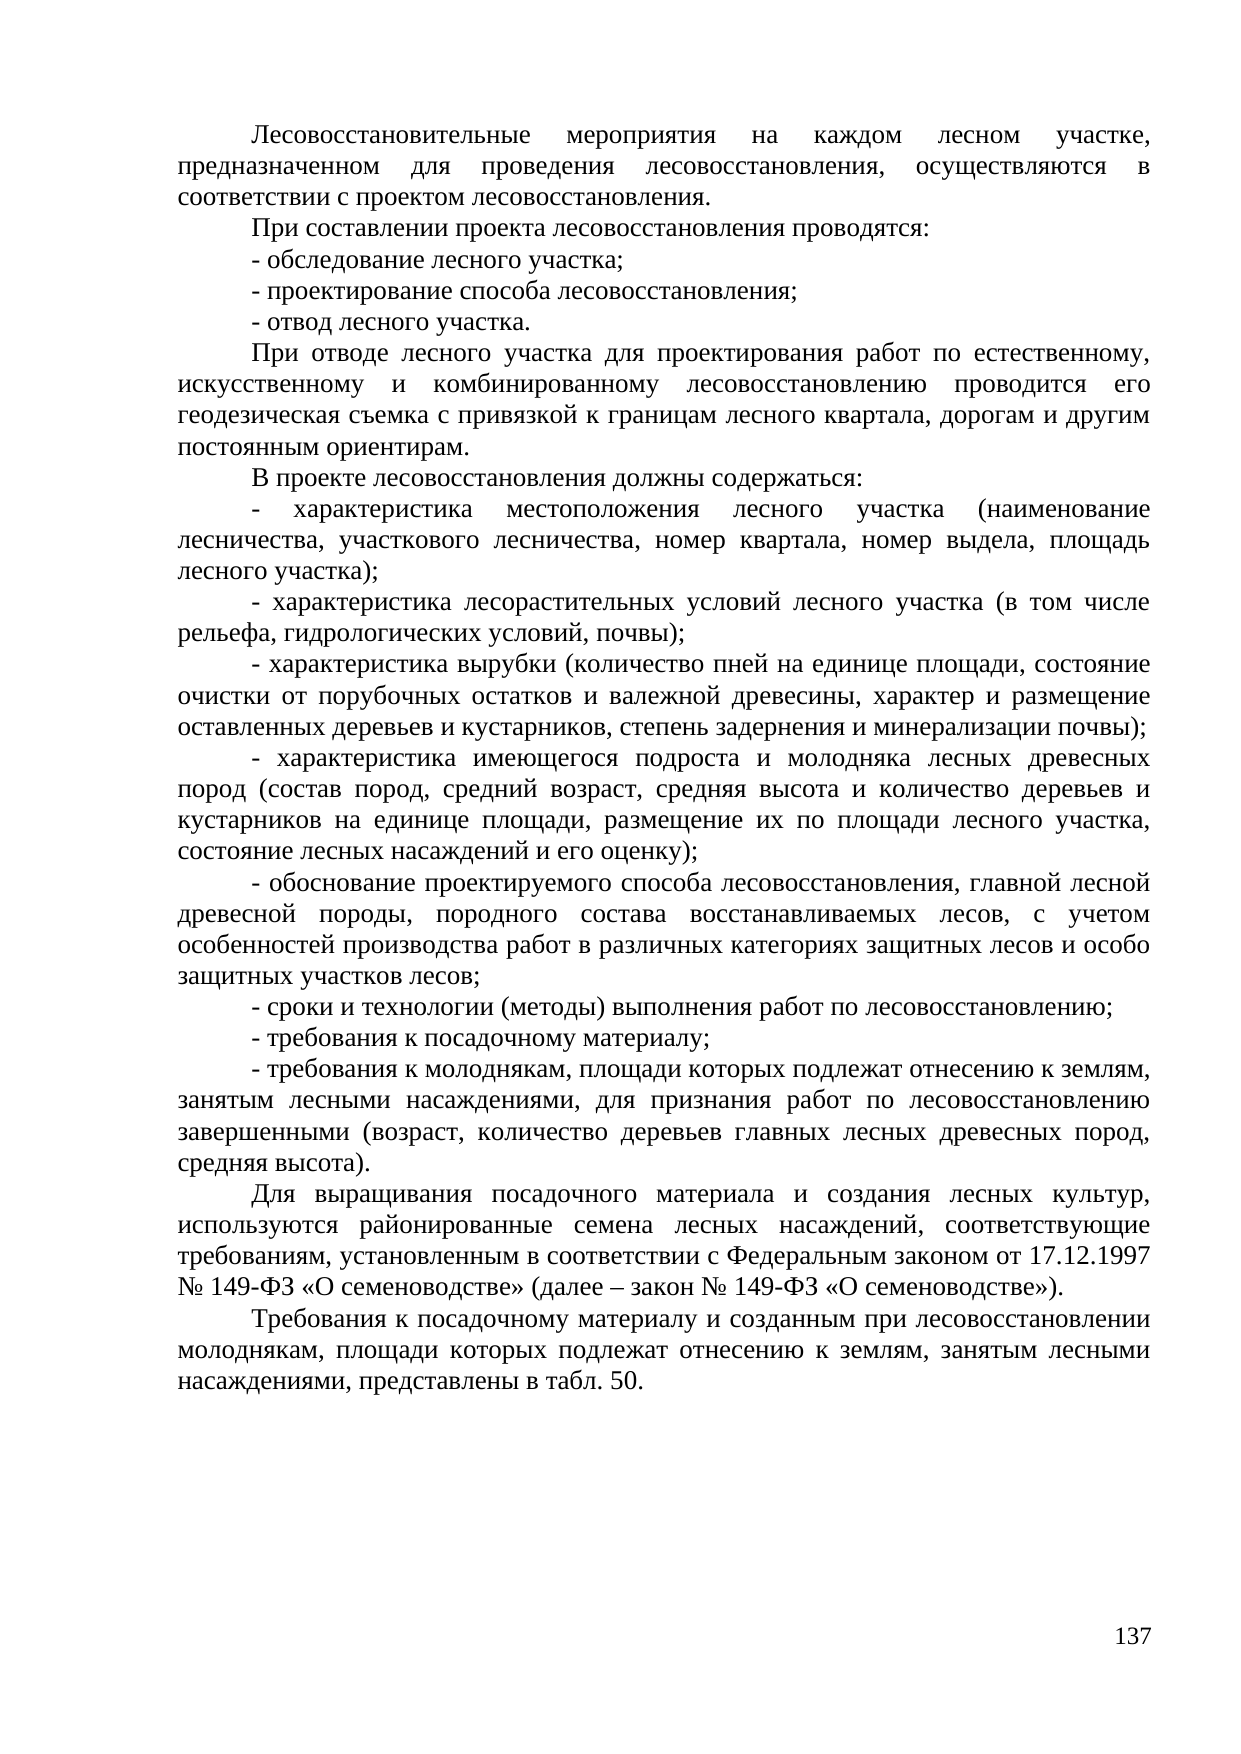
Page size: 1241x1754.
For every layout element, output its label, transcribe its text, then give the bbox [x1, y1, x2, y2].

text - отвод лесного участка. [177, 305, 1152, 336]
text - требования к молоднякам, площади которых подлежат отнесению к землям, занятым лесными насаждениями, для признания работ по лесовосстановлению завершенными (возраст, количество деревьев главных лесных древесных пород, средняя высота). [177, 1052, 1152, 1177]
text При составлении проекта лесовосстановления проводятся: [177, 212, 1152, 243]
text - проектирование способа лесовосстановления; [177, 274, 1152, 305]
text - сроки и технологии (методы) выполнения работ по лесовосстановлению; [177, 990, 1152, 1021]
text - обследование лесного участка; [177, 243, 1152, 274]
text - характеристика имеющегося подроста и молодняка лесных древесных пород (состав пород, средний возраст, средняя высота и количество деревьев и кустарников на единице площади, размещение их по площади лесного участка, состояние лесных насаждений и его оценку); [177, 741, 1152, 866]
text - характеристика местоположения лесного участка (наименование лесничества, участкового лесничества, номер квартала, номер выдела, площадь лесного участка); [177, 492, 1152, 585]
text - характеристика лесорастительных условий лесного участка (в том числе рельефа, гидрологических условий, почвы); [177, 585, 1152, 648]
text - требования к посадочному материалу; [177, 1021, 1152, 1052]
text При отводе лесного участка для проектирования работ по естественному, искусственному и комбинированному лесовосстановлению проводится его геодезическая съемка с привязкой к границам лесного квартала, дорогам и другим постоянным ориентирам. [177, 336, 1152, 461]
text В проекте лесовосстановления должны содержаться: [177, 461, 1152, 492]
text - обоснование проектируемого способа лесовосстановления, главной лесной древесной породы, породного состава восстанавливаемых лесов, с учетом особенностей производства работ в различных категориях защитных лесов и особо защитных участков лесов; [177, 866, 1152, 990]
text Лесовосстановительные мероприятия на каждом лесном участке, предназначенном для проведения лесовосстановления, осуществляются в соответствии с проектом лесовосстановления. [177, 118, 1152, 212]
text Для выращивания посадочного материала и создания лесных культур, используются районированные семена лесных насаждений, соответствующие требованиям, установленным в соответствии с Федеральным законом от 17.12.1997 № 149-ФЗ «О семеноводстве» (далее – закон № 149-ФЗ «О семеноводстве»). [177, 1177, 1152, 1302]
text Требования к посадочному материалу и созданным при лесовосстановлении молоднякам, площади которых подлежат отнесению к землям, занятым лесными насаждениями, представлены в табл. 50. [177, 1302, 1152, 1395]
text - характеристика вырубки (количество пней на единице площади, состояние очистки от порубочных остатков и валежной древесины, характер и размещение оставленных деревьев и кустарников, степень задернения и минерализации почвы); [177, 648, 1152, 741]
